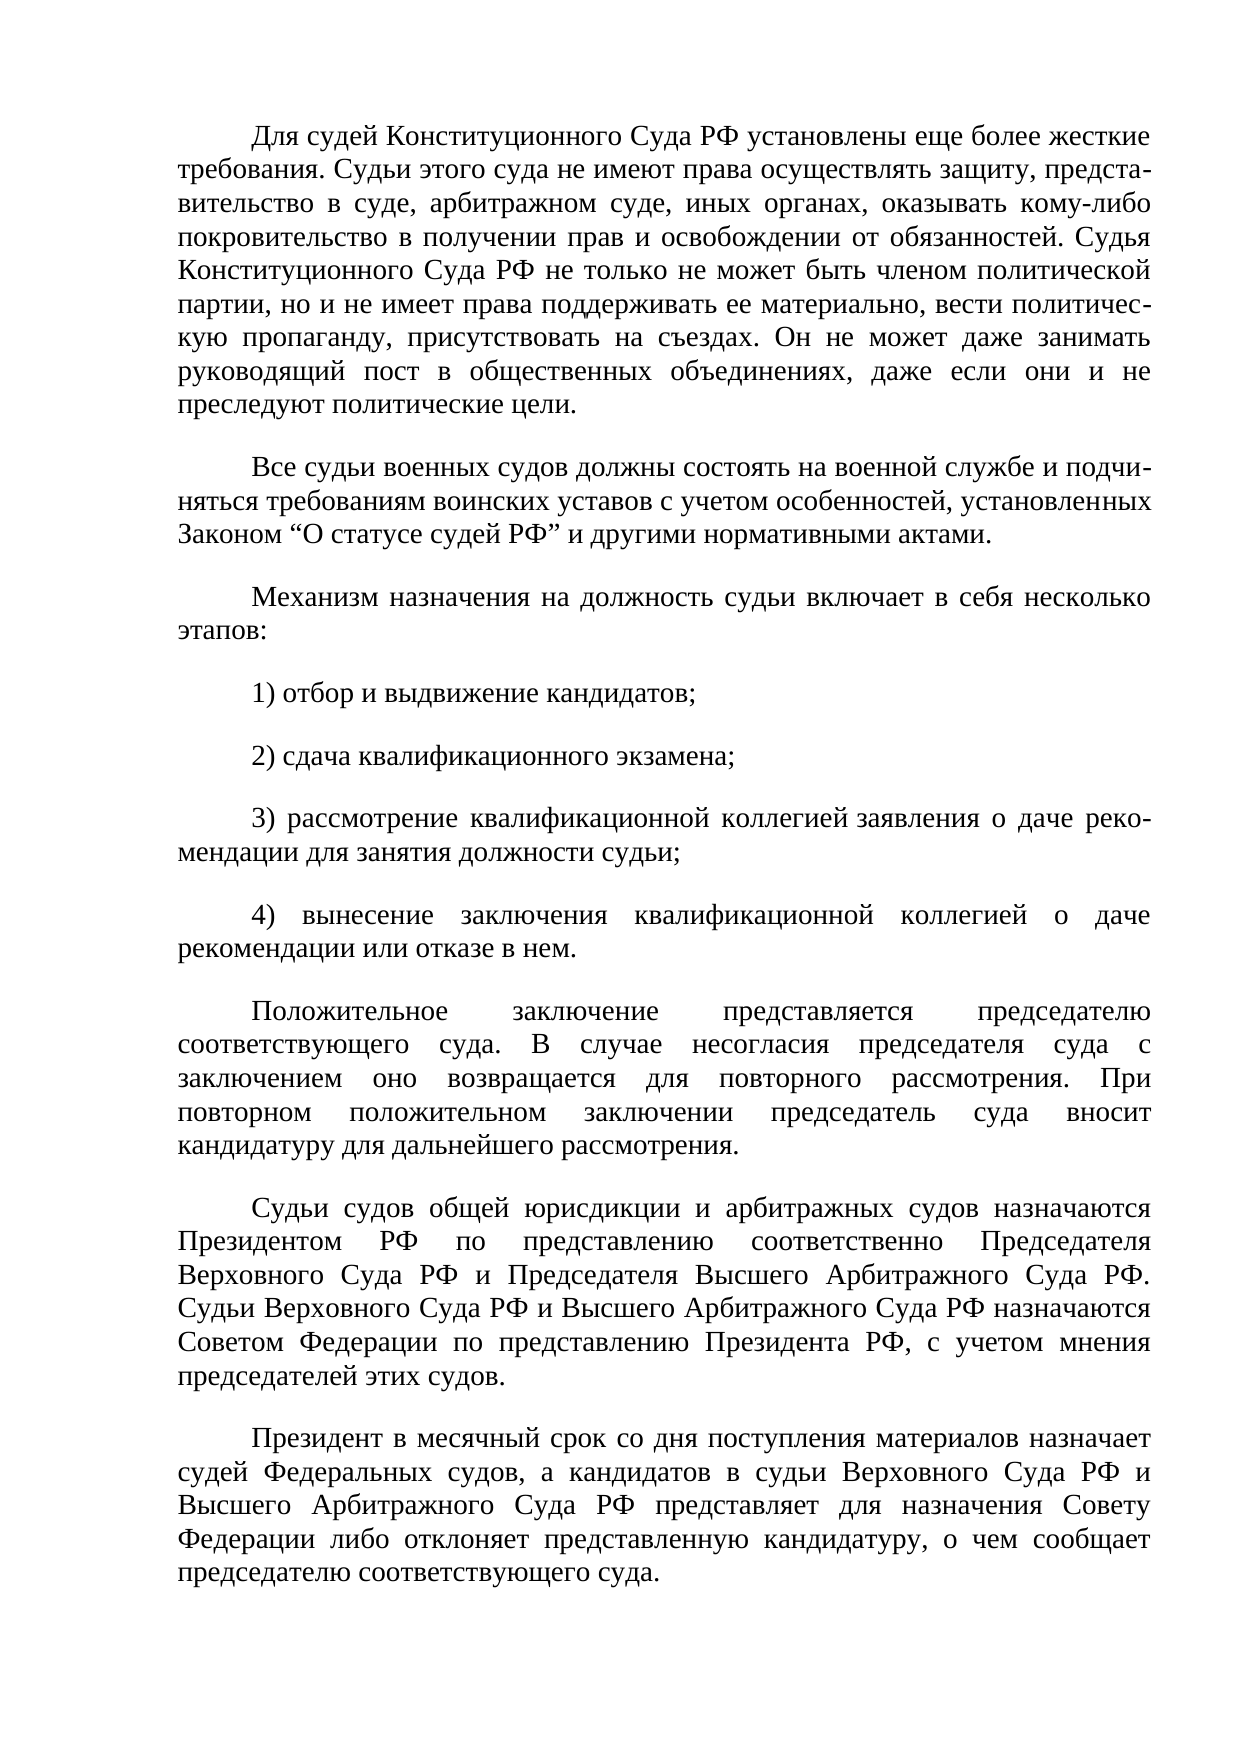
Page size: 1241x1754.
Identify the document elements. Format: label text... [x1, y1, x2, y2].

text 2) сдача квалификационного экзамена; [177, 738, 1152, 771]
text 3) рассмотрение квалификационной коллегией заявления о даче рекомендации для занятия должности судьи; [177, 801, 1152, 868]
text Все судьи военных судов должны состоять на военной службе и подчиняться требованиям воинских уставов с учетом особенностей, установленных Законом “О статусе судей РФ” и другими нормативными актами. [177, 449, 1152, 550]
text Механизм назначения на должность судьи включает в себя несколько этапов: [177, 579, 1152, 646]
text 4) вынесение заключения квалификационной коллегией о даче рекомендации или отказе в нем. [177, 897, 1152, 964]
text Президент в месячный срок со дня поступления материалов назначает судей Федеральных судов, а кандидатов в судьи Верховного Суда РФ и Высшего Арбитражного Суда РФ представляет для назначения Совету Федерации либо отклоняет представленную кандидатуру, о чем сообщает председателю соответствующего суда. [177, 1420, 1152, 1588]
text 1) отбор и выдвижение кандидатов; [177, 675, 1152, 709]
text Для судей Конституционного Суда РФ установлены еще более жесткие требования. Судьи этого суда не имеют права осуществлять защиту, представительство в суде, арбитражном суде, иных органах, оказывать кому-либо покровительство в получении прав и освобождении от обязанностей. Судья Конституционного Суда РФ не только не может быть членом политической партии, но и не имеет права поддерживать ее материально, вести политическую пропаганду, присутствовать на съездах. Он не может даже занимать руководящий пост в общественных объединениях, даже если они и не преследуют политические цели. [177, 118, 1152, 420]
text Положительное заключение представляется председателю соответствующего суда. В случае несогласия председателя суда с заключением оно возвращается для повторного рассмотрения. При повторном положительном заключении председатель суда вносит кандидатуру для дальнейшего рассмотрения. [177, 993, 1152, 1161]
text Судьи судов общей юрисдикции и арбитражных судов назначаются Президентом РФ по представлению соответственно Председателя Верховного Суда РФ и Председателя Высшего Арбитражного Суда РФ. Судьи Верховного Суда РФ и Высшего Арбитражного Суда РФ назначаются Советом Федерации по представлению Президента РФ, с учетом мнения председателей этих судов. [177, 1190, 1152, 1391]
